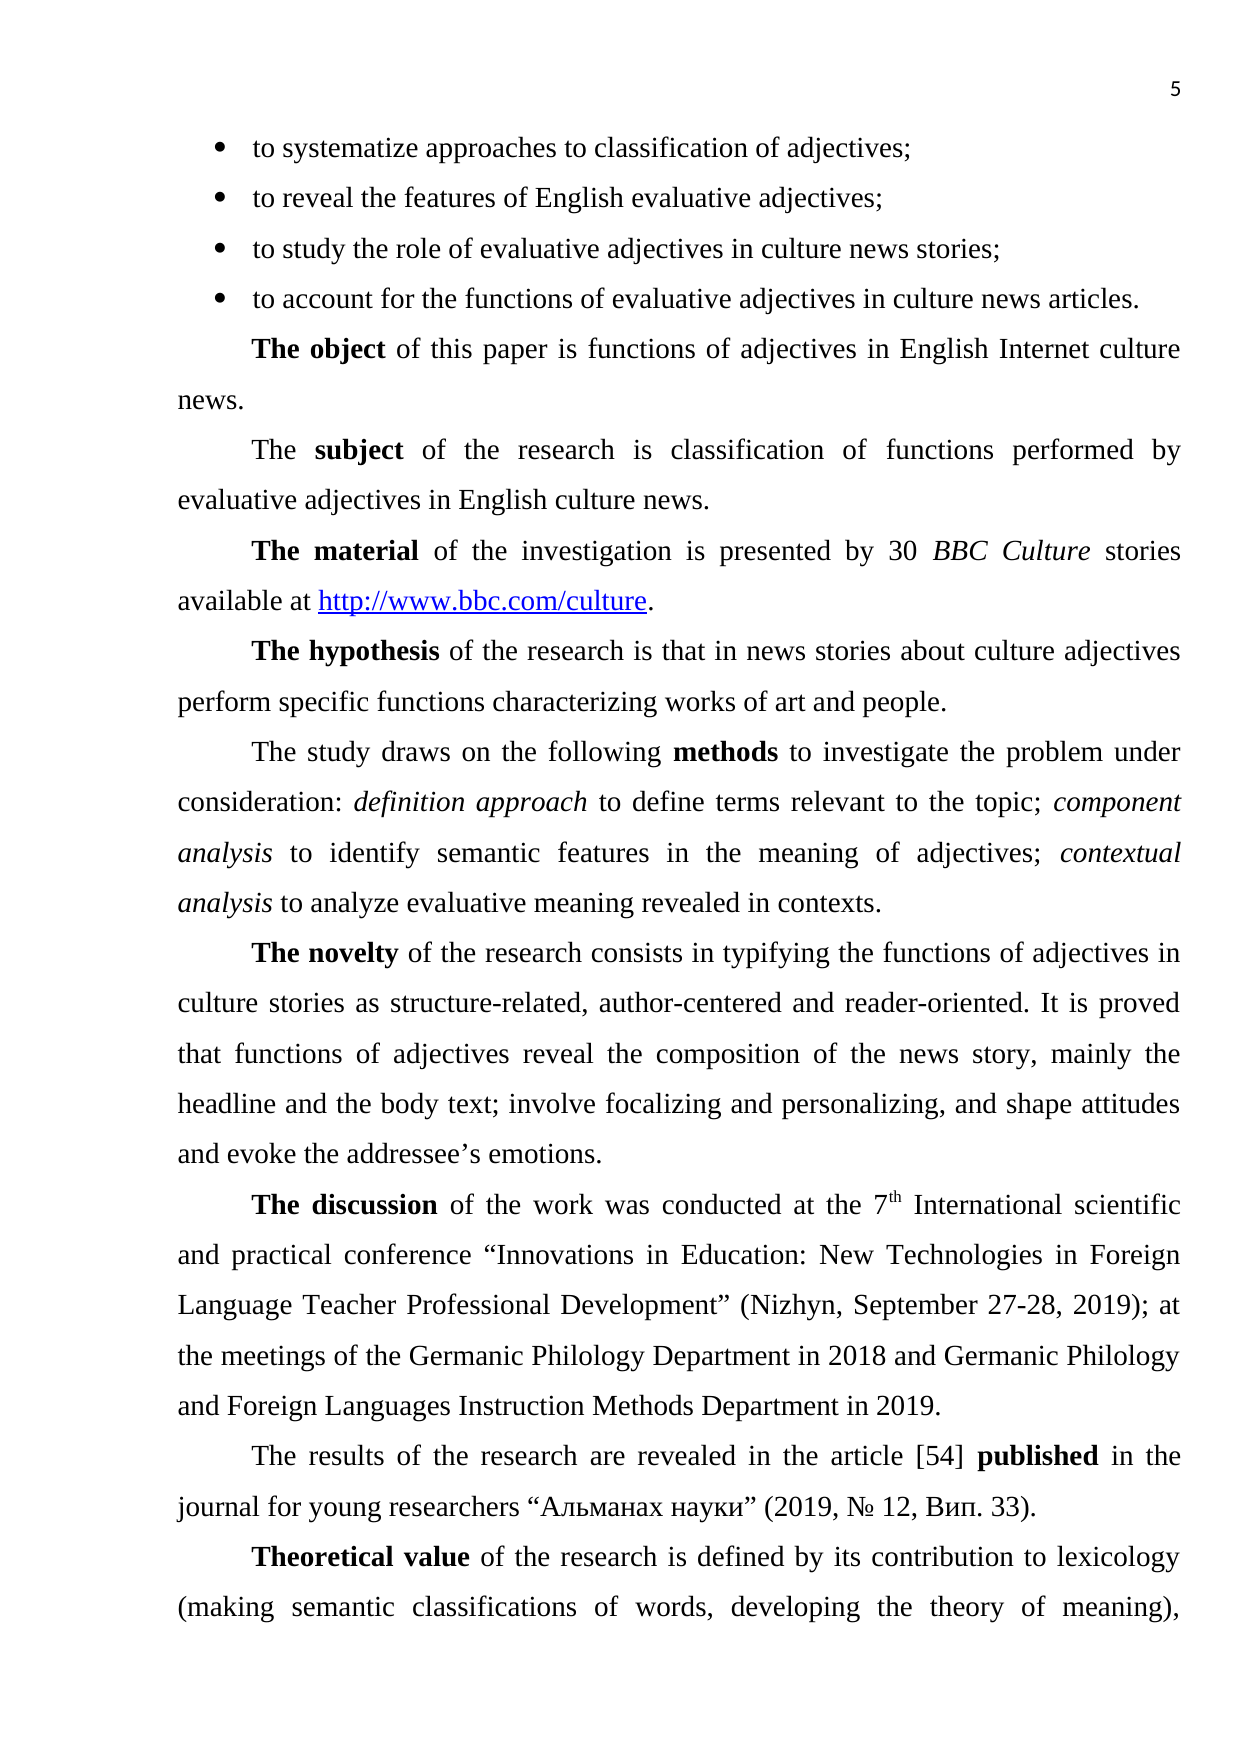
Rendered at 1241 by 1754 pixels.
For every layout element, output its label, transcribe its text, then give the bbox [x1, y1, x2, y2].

list to systematize approaches to classification of adjectives; [215, 130, 1181, 163]
text The material of the investigation is presented by 30 BBC Culture stories available at http://www.bbc.com/culture. [177, 533, 1181, 617]
text The object of this paper is functions of adjectives in English Internet culture news. [177, 332, 1181, 415]
list to account for the functions of evaluative adjectives in culture news articles. [215, 281, 1181, 315]
text The results of the research are revealed in the article [54] published in the journal for young researchers “Альманах науки” (2019, № 12, Вип. 33). [177, 1438, 1181, 1522]
text The study draws on the following methods to investigate the problem under consideration: definition approach to define terms relevant to the topic; component analysis to identify semantic features in the meaning of adjectives; contextual analysis to analyze evaluative meaning revealed in contexts. [177, 734, 1181, 918]
list to reveal the features of English evaluative adjectives; [215, 180, 1181, 214]
text The novelty of the research consists in typifying the functions of adjectives in culture stories as structure-related, author-centered and reader-oriented. It is proved that functions of adjectives reveal the composition of the news story, mainly the headline and the body text; involve focalizing and personalizing, and shape attitudes and evoke the addressee’s emotions. [177, 935, 1181, 1170]
list to study the role of evaluative adjectives in culture news stories; [215, 231, 1181, 264]
text The hypothesis of the research is that in news stories about culture adjectives perform specific functions characterizing works of art and people. [177, 633, 1181, 717]
text The subject of the research is classification of functions performed by evaluative adjectives in English culture news. [177, 432, 1181, 516]
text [177, 1539, 1181, 1623]
text The discussion of the work was conducted at the 7th International scientific and practical conference “Innovations in Education: New Technologies in Foreign Language Teacher Professional Development” (Nizhyn, September 27-28, 2019); at the meetings of the Germanic Philology Department in 2018 and Germanic Philology and Foreign Languages Instruction Methods Department in 2019. [177, 1187, 1181, 1422]
